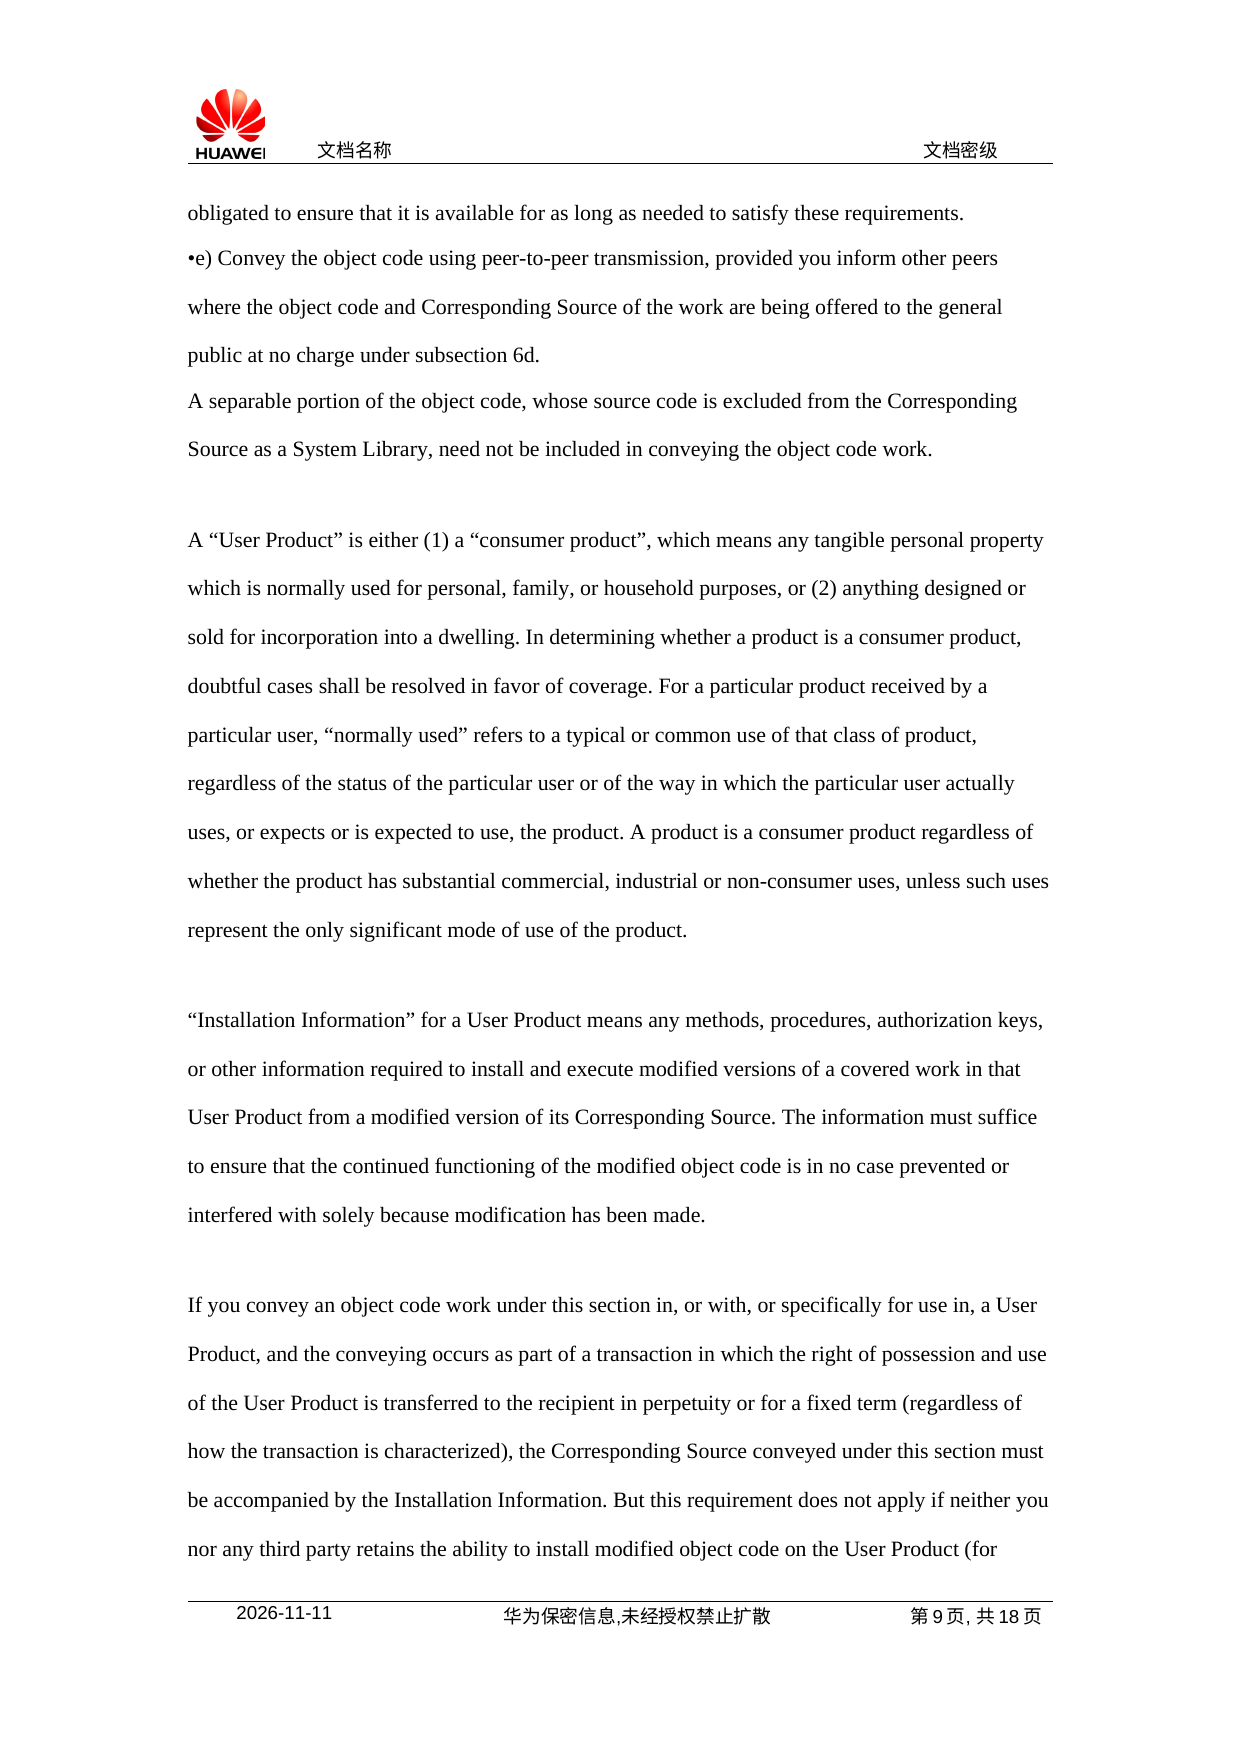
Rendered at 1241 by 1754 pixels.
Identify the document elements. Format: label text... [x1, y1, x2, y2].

text A “User Product” is either (1) a “consumer product”, which means any tangible personal property which is normally used for personal, family, or household purposes, or (2) anything designed or sold for incorporation into a dwelling. In determining whether a product is a consumer product, doubtful cases shall be resolved in favor of coverage. For a particular product received by a particular user, “normally used” refers to a typical or common use of that class of product, regardless of the status of the particular user or of the way in which the particular user actually uses, or expects or is expected to use, the product. A product is a consumer product regardless of whether the product has substantial commercial, industrial or non-consumer uses, unless such uses represent the only significant mode of use of the product. [187, 523, 1053, 945]
text •e) Convey the object code using peer-to-peer transmission, provided you inform other peers where the object code and Corresponding Source of the work are being offered to the general public at no charge under subsection 6d. [187, 241, 1053, 371]
text “Installation Information” for a User Product means any methods, procedures, authorization keys, or other information required to install and execute modified versions of a covered work in that User Product from a modified version of its Corresponding Source. The information must suffice to ensure that the continued functioning of the modified object code is in no case prevented or interfered with solely because modification has been made. [187, 1003, 1053, 1231]
picture [196, 89, 265, 159]
text A separable portion of the object code, whose source code is excluded from the Corresponding Source as a System Library, need not be included in conveying the object code work. [187, 384, 1053, 465]
